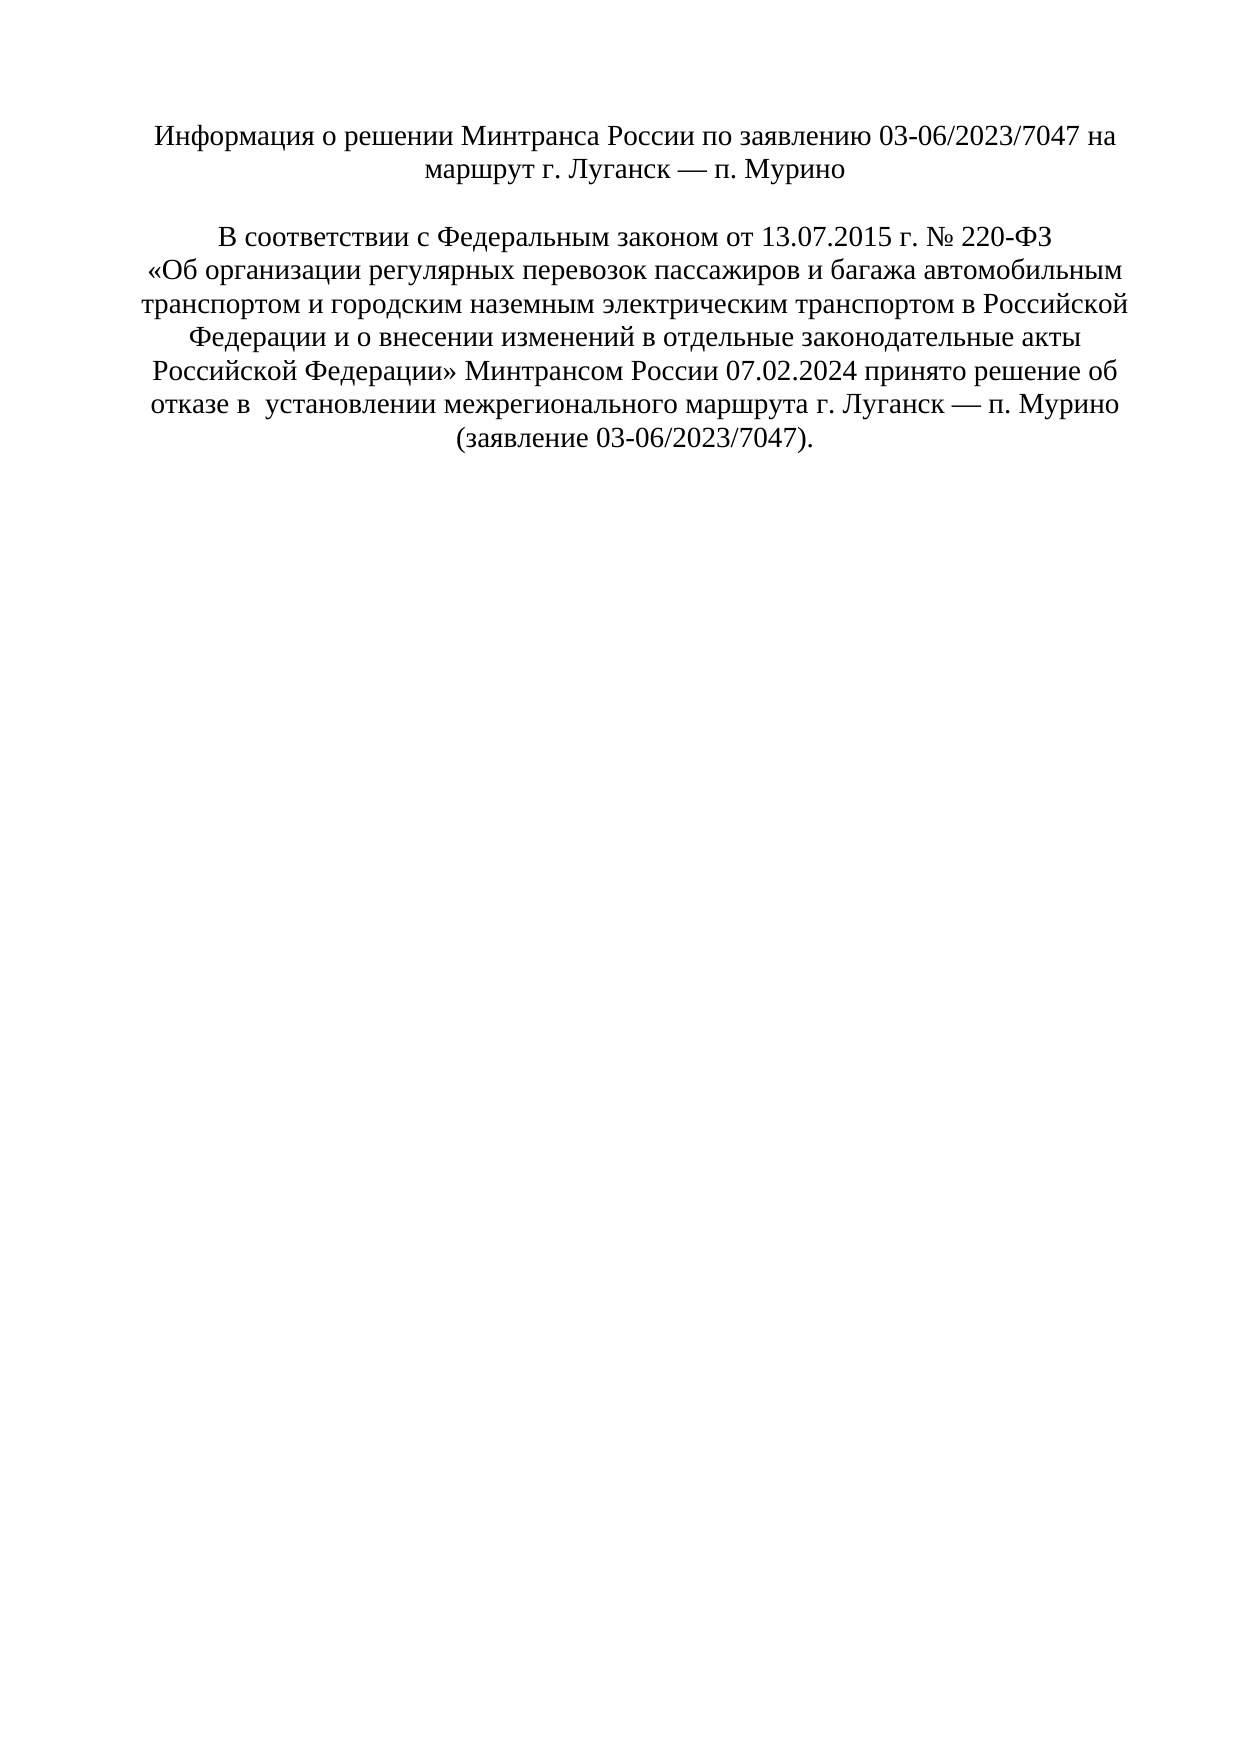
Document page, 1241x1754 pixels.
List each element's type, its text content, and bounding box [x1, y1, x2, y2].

text В соответствии с Федеральным законом от 13.07.2015 г. № 220-ФЗ «Об организации регулярных перевозок пассажиров и багажа автомобильным транспортом и городским наземным электрическим транспортом в Российской Федерации и о внесении изменений в отдельные законодательные акты Российской Федерации» Минтрансом России 07.02.2024 принято решение об отказе в установлении межрегионального маршрута г. Луганск — п. Мурино (заявление 03-06/2023/7047). [118, 219, 1152, 453]
text Информация о решении Минтранса России по заявлению 03-06/2023/7047 на маршрут г. Луганск — п. Мурино [118, 118, 1152, 185]
